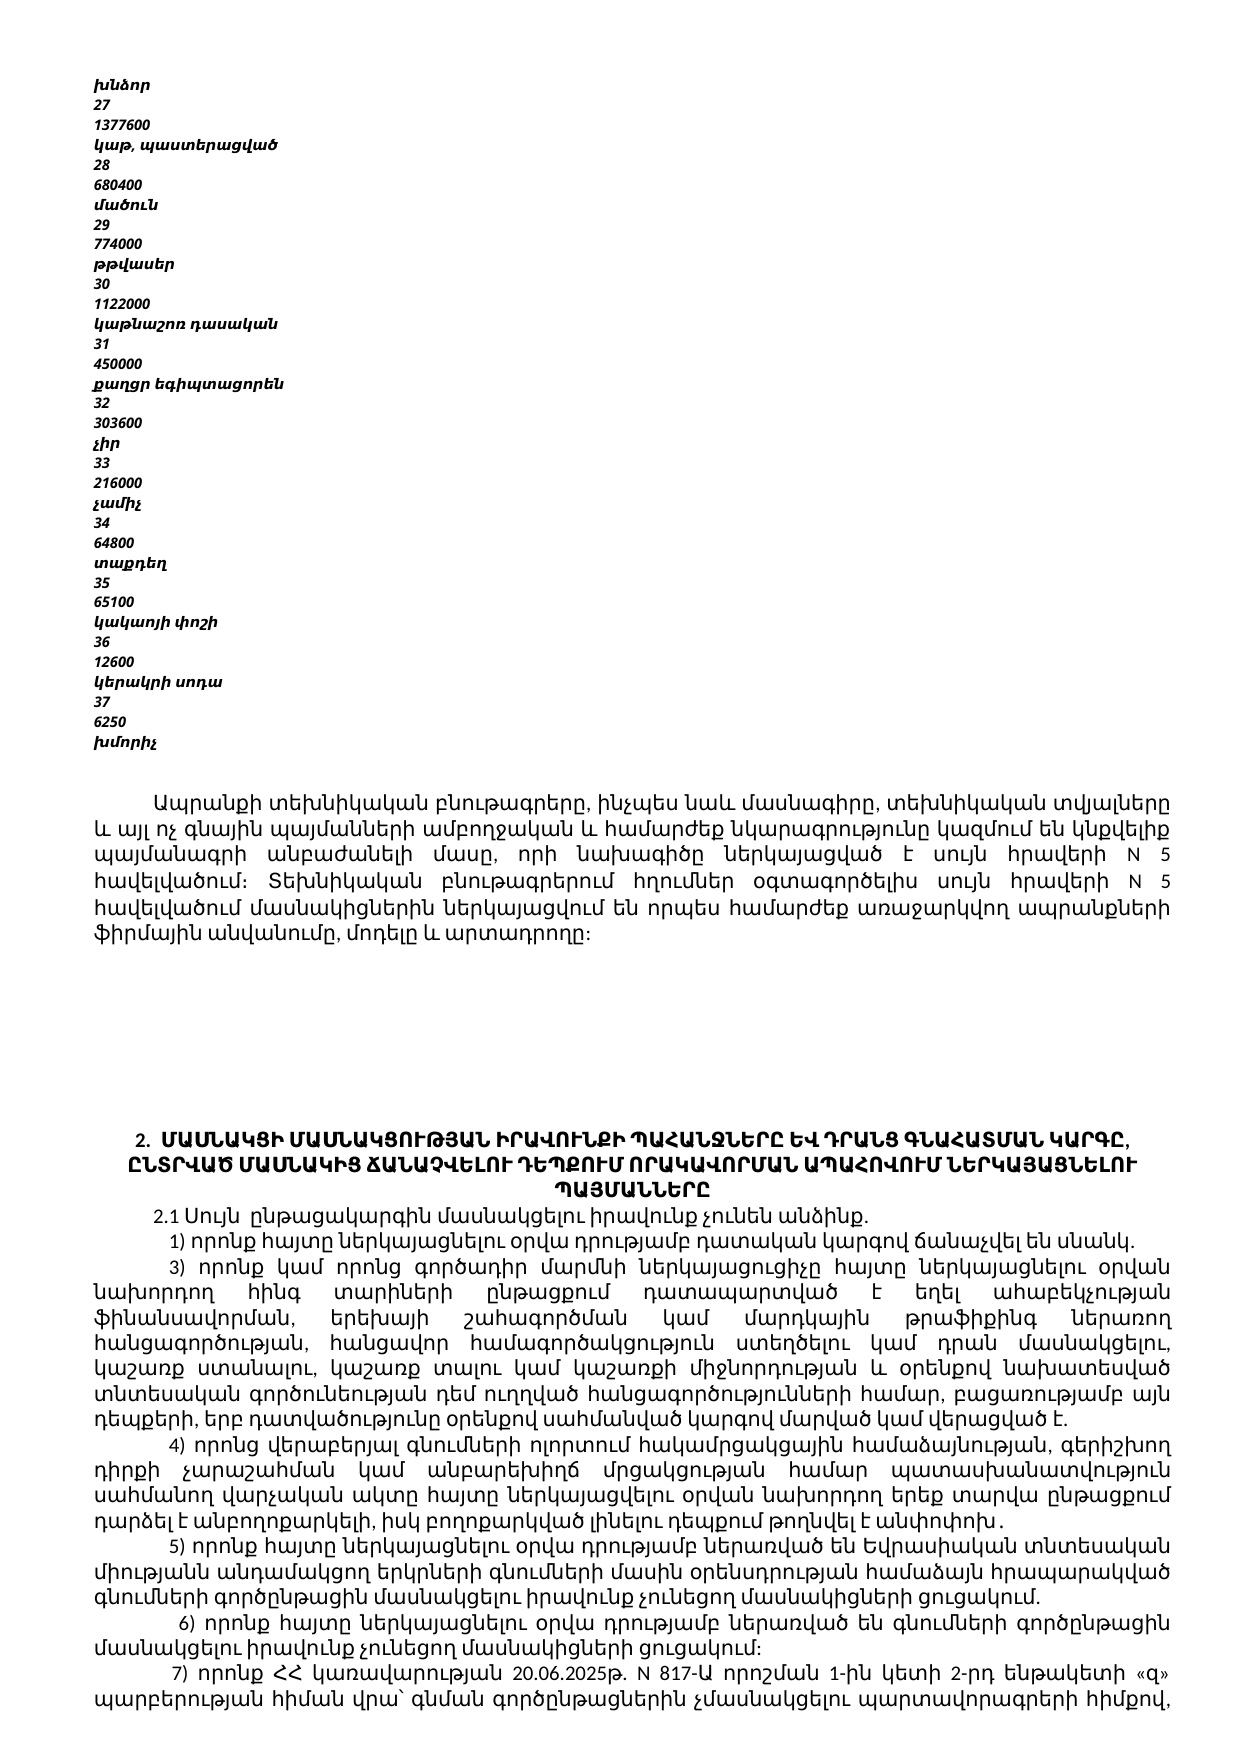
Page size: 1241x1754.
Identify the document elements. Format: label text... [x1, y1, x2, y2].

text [94, 1661, 1171, 1711]
text 4) որոնց վերաբերյալ գնումների ոլորտում հակամրցակցային համաձայնության, գերիշխող դիրքի չարաշահման կամ անբարեխիղճ մրցակցության համար պատասխանատվություն սահմանող վարչական ակտը հայտը ներկայացվելու օրվան նախորդող երեք տարվա ընթացքում դարձել է անբողոքարկելի, իսկ բողոքարկված լինելու դեպքում թողնվել է անփոփոխ․ [94, 1432, 1171, 1533]
text 2. ՄԱՍՆԱԿՑԻ ՄԱՍՆԱԿՑՈՒԹՅԱՆ ԻՐԱՎՈՒՆՔԻ ՊԱՀԱՆՋՆԵՐԸ ԵՎ ԴՐԱՆՑ ԳՆԱՀԱՏՄԱՆ ԿԱՐԳԸ, ԸՆՏՐՎԱԾ ՄԱՍՆԱԿԻՑ ՃԱՆԱՉՎԵԼՈՒ ԴԵՊՔՈՒՄ ՈՐԱԿԱՎՈՐՄԱՆ ԱՊԱՀՈՎՈՒՄ ՆԵՐԿԱՅԱՑՆԵԼՈՒ ՊԱՅՄԱՆՆԵՐԸ [94, 1127, 1171, 1203]
text 1) որոնք հայտը ներկայացնելու օրվա դրությամբ դատական կարգով ճանաչվել են սնանկ. [94, 1228, 1171, 1254]
text 5) որոնք հայտը ներկայացնելու օրվա դրությամբ ներառված են Եվրասիական տնտեսական միությանն անդամակցող երկրների գնումների մասին օրենսդրության համաձայն հրապարակված գնումների գործընթացին մասնակցելու իրավունք չունեցող մասնակիցների ցուցակում. [94, 1533, 1171, 1610]
text 2.1 Սույն ընթացակարգին մասնակցելու իրավունք չունեն անձինք. [94, 1203, 1171, 1228]
text 6) որոնք հայտը ներկայացնելու օրվա դրությամբ ներառված են գնումների գործընթացին մասնակցելու իրավունք չունեցող մասնակիցների ցուցակում: [94, 1610, 1171, 1661]
text 3) որոնք կամ որոնց գործադիր մարմնի ներկայացուցիչը հայտը ներկայացնելու օրվան նախորդող հինգ տարիների ընթացքում դատապարտված է եղել ահաբեկչության ֆինանսավորման, երեխայի շահագործման կամ մարդկային թրաֆիքինգ ներառող հանցագործության, հանցավոր համագործակցություն ստեղծելու կամ դրան մասնակցելու, կաշառք ստանալու, կաշառք տալու կամ կաշառքի միջնորդության և օրենքով նախատեսված տնտեսական գործունեության դեմ ուղղված հանցագործությունների համար, բացառությամբ այն դեպքերի, երբ դատվածությունը օրենքով սահմանված կարգով մարված կամ վերացված է. [94, 1254, 1171, 1432]
text Ապրանքի տեխնիկական բնութագրերը, ինչպես նաև մասնագիրը, տեխնիկական տվյալները և այլ ոչ գնային պայմանների ամբողջական և համարժեք նկարագրությունը կազմում են կնքվելիք պայմանագրի անբաժանելի մասը, որի նախագիծը ներկայացված է սույն հրավերի N 5 հավելվածում։ Տեխնիկական բնութագրերում հղումներ օգտագործելիս սույն հրավերի N 5 հավելվածում մասնակիցներին ներկայացվում են որպես համարժեք առաջարկվող ապրանքների ֆիրմային անվանումը, մոդելը և արտադրողը: [94, 790, 1171, 946]
